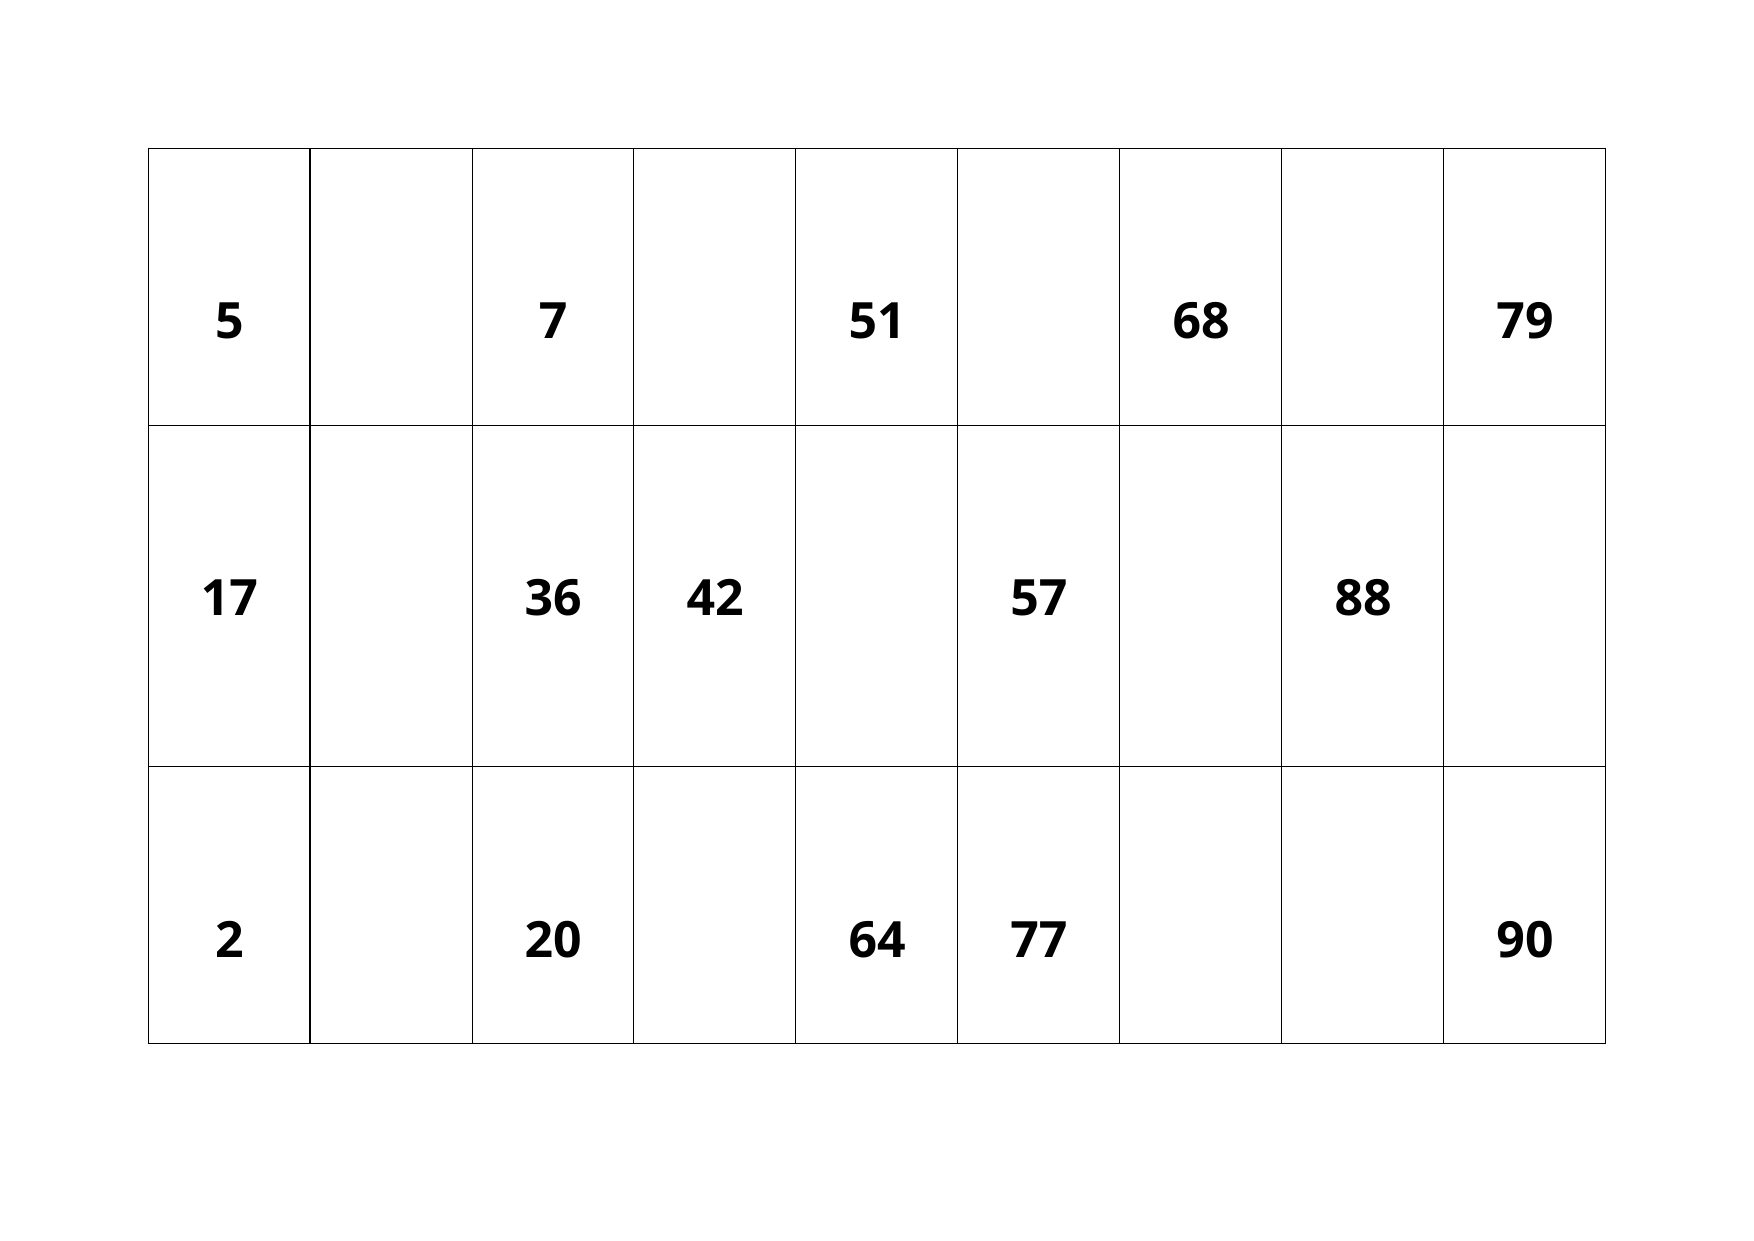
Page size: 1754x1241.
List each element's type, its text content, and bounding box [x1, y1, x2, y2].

table_cell [311, 767, 472, 1043]
table_cell 20 [473, 767, 633, 1043]
table_cell [1282, 767, 1443, 1043]
table_cell 77 [958, 767, 1119, 1043]
table_header 68 [1120, 149, 1281, 424]
table_cell 90 [1444, 767, 1605, 1043]
table_header [311, 149, 472, 424]
table_header [958, 149, 1119, 424]
table_cell 42 [634, 426, 795, 766]
table_cell 88 [1282, 426, 1443, 766]
table_header 51 [796, 149, 957, 424]
table_cell 17 [149, 426, 309, 766]
table_header 79 [1444, 149, 1605, 424]
table_cell [1120, 767, 1281, 1043]
table_cell [634, 767, 795, 1043]
table_cell [1444, 426, 1605, 766]
table_header [634, 149, 795, 424]
table_header 5 [149, 149, 309, 424]
table_header [1282, 149, 1443, 424]
table_cell 2 [149, 767, 309, 1043]
table_cell [796, 426, 957, 766]
table_cell 36 [473, 426, 633, 766]
table_header 7 [473, 149, 633, 424]
table_cell 57 [958, 426, 1119, 766]
table_cell [311, 426, 472, 766]
table_cell 64 [796, 767, 957, 1043]
table_cell [1120, 426, 1281, 766]
